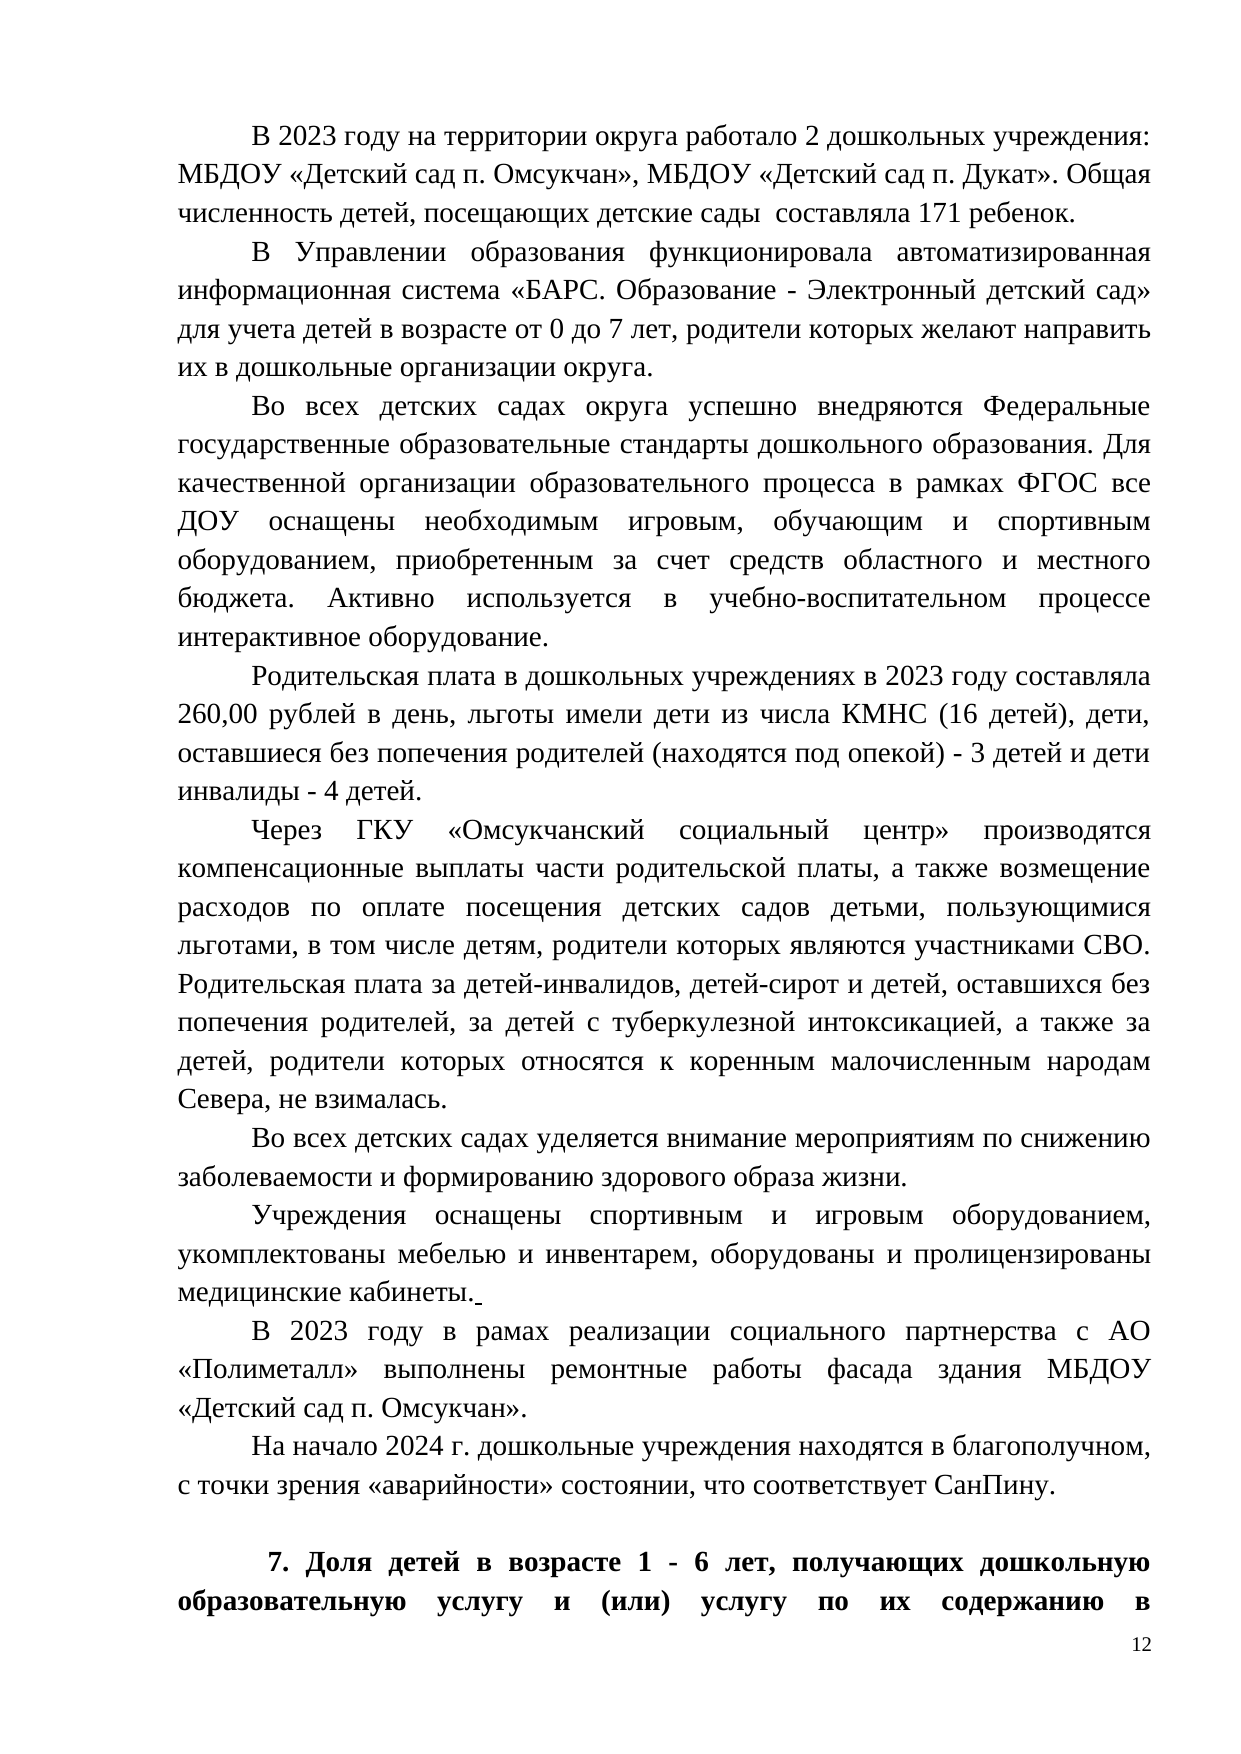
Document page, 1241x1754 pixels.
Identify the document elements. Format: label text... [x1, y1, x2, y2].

text Во всех детских садах округа успешно внедряются Федеральные государственные образовательные стандарты дошкольного образования. Для качественной организации образовательного процесса в рамках ФГОС все ДОУ оснащены необходимым игровым, обучающим и спортивным оборудованием, приобретенным за счет средств областного и местного бюджета. Активно используется в учебно-воспитательном процессе интерактивное оборудование. [177, 388, 1152, 653]
text Во всех детских садах уделяется внимание мероприятиям по снижению заболеваемости и формированию здорового образа жизни. [177, 1120, 1152, 1192]
text Родительская плата в дошкольных учреждениях в 2023 году составляла 260,00 рублей в день, льготы имели дети из числа КМНС (16 детей), дети, оставшиеся без попечения родителей (находятся под опекой) - 3 детей и дети инвалиды - 4 детей. [177, 658, 1152, 807]
text В 2023 году в рамах реализации социального партнерства с АО «Полиметалл» выполнены ремонтные работы фасада здания МБДОУ «Детский сад п. Омсукчан». [177, 1313, 1152, 1423]
text В 2023 году на территории округа работало 2 дошкольных учреждения: МБДОУ «Детский сад п. Омсукчан», МБДОУ «Детский сад п. Дукат». Общая численность детей, посещающих детские сады составляла 171 ребенок. [177, 118, 1152, 229]
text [177, 1544, 1152, 1616]
text Учреждения оснащены спортивным и игровым оборудованием, укомплектованы мебелью и инвентарем, оборудованы и пролицензированы медицинские кабинеты. [177, 1197, 1152, 1308]
text На начало 2024 г. дошкольные учреждения находятся в благополучном, с точки зрения «аварийности» состоянии, что соответствует СанПину. [177, 1428, 1152, 1501]
text В Управлении образования функционировала автоматизированная информационная система «БАРС. Образование - Электронный детский сад» для учета детей в возрасте от 0 до 7 лет, родители которых желают направить их в дошкольные организации округа. [177, 234, 1152, 383]
text Через ГКУ «Омсукчанский социальный центр» производятся компенсационные выплаты части родительской платы, а также возмещение расходов по оплате посещения детских садов детьми, пользующимися льготами, в том числе детям, родители которых являются участниками СВО. Родительская плата за детей-инвалидов, детей-сирот и детей, оставшихся без попечения родителей, за детей с туберкулезной интоксикацией, а также за детей, родители которых относятся к коренным малочисленным народам Севера, не взималась. [177, 812, 1152, 1115]
